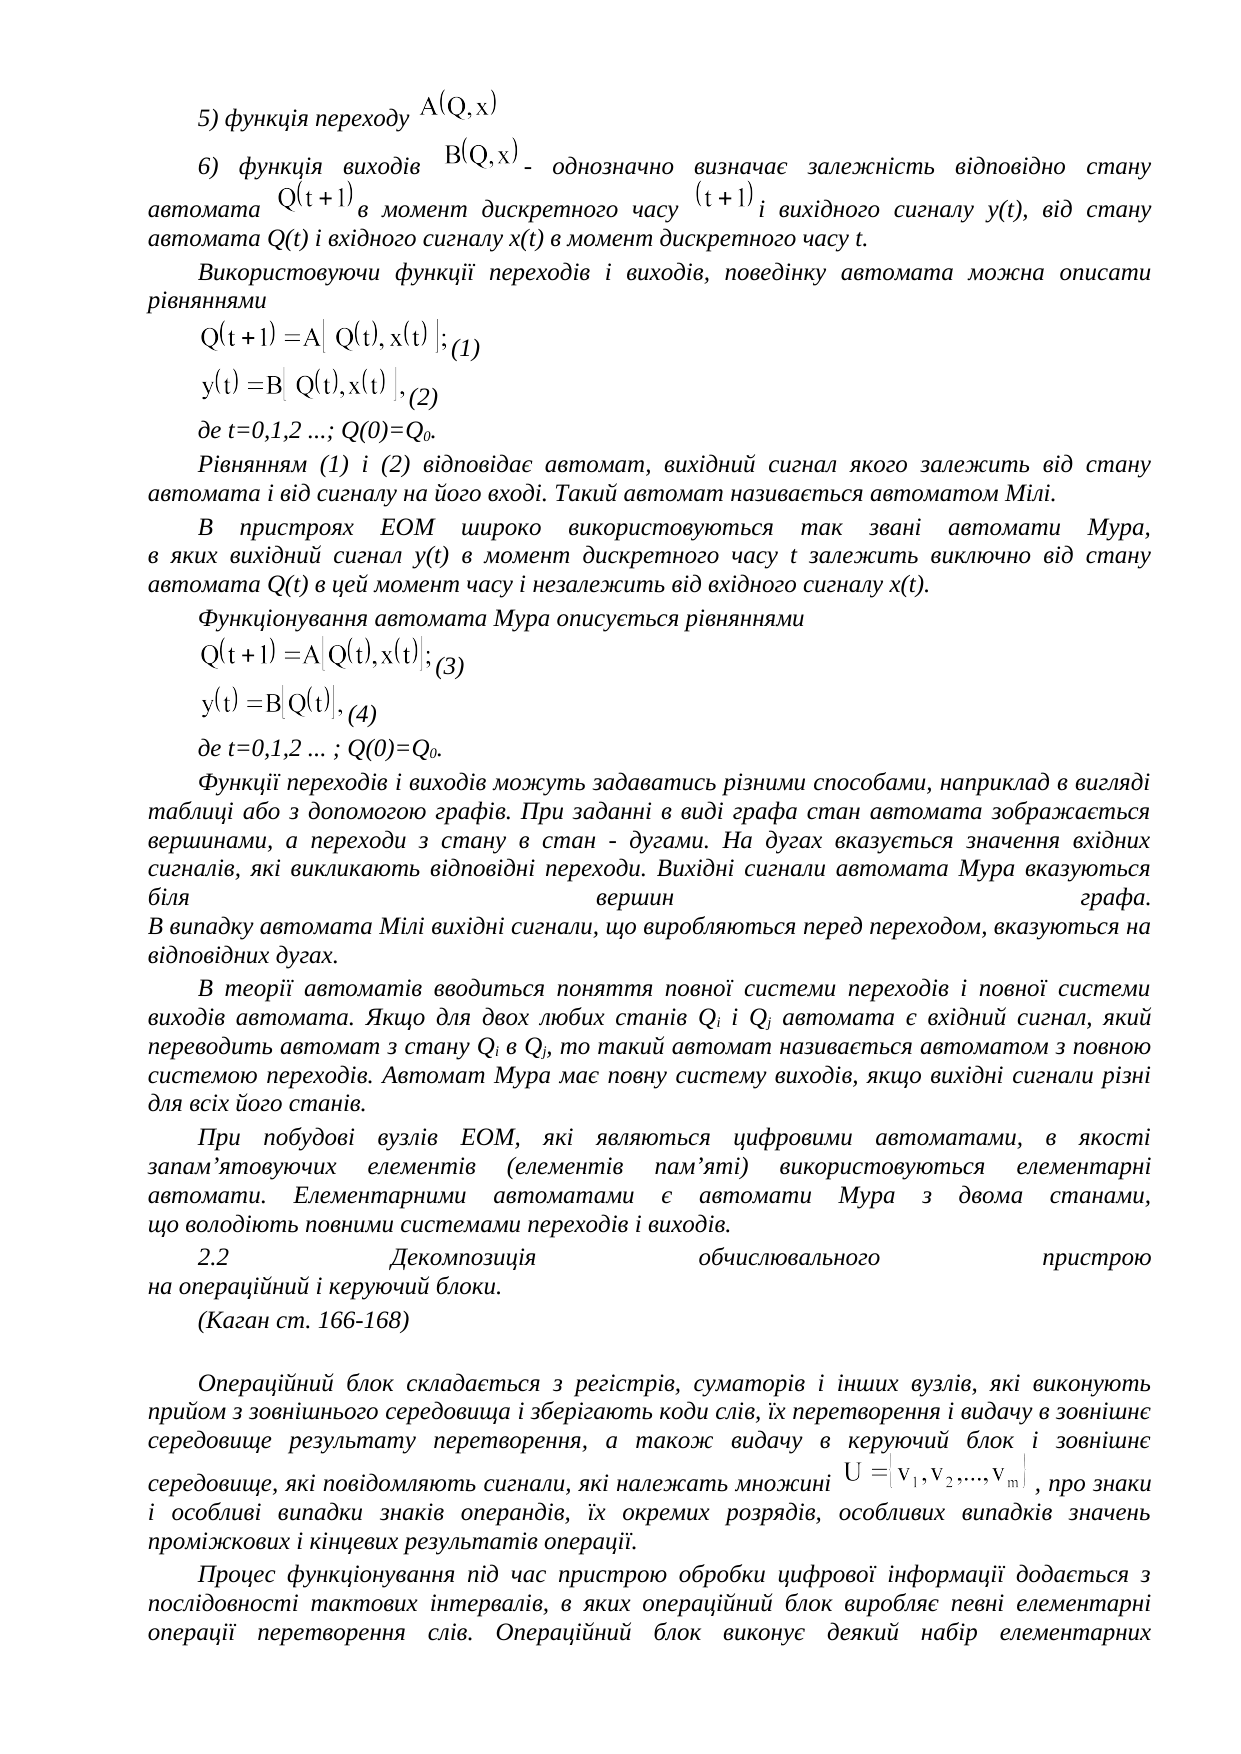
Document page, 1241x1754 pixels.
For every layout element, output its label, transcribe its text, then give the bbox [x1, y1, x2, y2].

text Функціонування автомата Мура описується рівняннями [148, 603, 1152, 632]
picture [197, 319, 451, 357]
text (4) [148, 685, 1152, 728]
text В пристроях ЕОМ широко використовуються так звані автомати Мура, в яких вихідний сигнал y(t) в момент дискретного часу t залежить виключно від стану автомата Q(t) в цей момент часу і незалежить від вхідного сигналу x(t). [148, 512, 1152, 598]
picture [197, 685, 348, 723]
text де t=0,1,2 ... ; Q(0)=Q0. [148, 733, 1152, 762]
text (3) [148, 637, 1152, 680]
text 5) функція переходу [148, 88, 1152, 132]
text Рівнянням (1) і (2) відповідає автомат, вихідний сигнал якого залежить від стану автомата і від сигналу на його вході. Такий автомат називається автоматом Мілі. [148, 449, 1152, 507]
text 2.2 Декомпозиція обчислювального пристрою на операційний і керуючий блоки. [148, 1242, 1152, 1300]
picture [839, 1453, 1035, 1492]
text 6) функція виходів - однозначно визначає залежність відповідно стану автомата в момент дискретного часу і вихідного сигналу y(t), від стану автомата Q(t) і вхідного сигналу x(t) в момент дискретного часу t. [148, 137, 1152, 251]
text (Каган ст. 166-168) [148, 1305, 1152, 1334]
text Операційний блок складається з регістрів, суматорів і інших вузлів, які виконують прийом з зовнішнього середовища і зберігають коди слів, їх перетворення і видачу в зовнішнє середовище результату перетворення, а також видачу в керуючий блок і зовнішнє середовище, які повідомляють сигнали, які належать множині , про знаки і особливі випадки знаків операндів, їх окремих розрядів, особливих випадків значень проміжкових і кінцевих результатів операції. [148, 1368, 1152, 1554]
text Функції переходів і виходів можуть задаватись різними способами, наприклад в вигляді таблиці або з допомогою графів. При заданні в виді графа стан автомата зображається вершинами, а переходи з стану в стан - дугами. На дугах вказується значення вхідних сигналів, які викликають відповідні переходи. Вихідні сигнали автомата Мура вказуються біля вершин графа. В випадку автомата Мілі вихідні сигнали, що виробляються перед переходом, вказуються на відповідних дугах. [148, 767, 1152, 968]
text В теорії автоматів вводиться поняття повної системи переходів і повної системи виходів автомата. Якщо для двох любих станів Qi і Qj автомата є вхідний сигнал, який переводить автомат з стану Qi в Qj, то такий автомат називається автоматом з повною системою переходів. Автомат Мура має повну систему виходів, якщо вихідні сигнали різні для всіх його станів. [148, 973, 1152, 1117]
text Використовуючи функції переходів і виходів, поведінку автомата можна описати рівняннями [148, 257, 1152, 314]
picture [692, 179, 759, 218]
picture [197, 367, 409, 405]
picture [415, 88, 502, 126]
text (1) [148, 319, 1152, 362]
text При побудові вузлів ЕОМ, які являються цифровими автоматами, в якості запам’ятовуючих елементів (елементів пам’яті) використовуються елементарні автомати. Елементарними автоматами є автомати Мура з двома станами, що володіють повними системами переходів і виходів. [148, 1122, 1152, 1237]
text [148, 1559, 1152, 1646]
text (2) [409, 367, 1152, 410]
picture [197, 636, 436, 675]
picture [440, 136, 524, 175]
text де t=0,1,2 ...; Q(0)=Q0. [148, 415, 1152, 444]
picture [274, 179, 358, 218]
